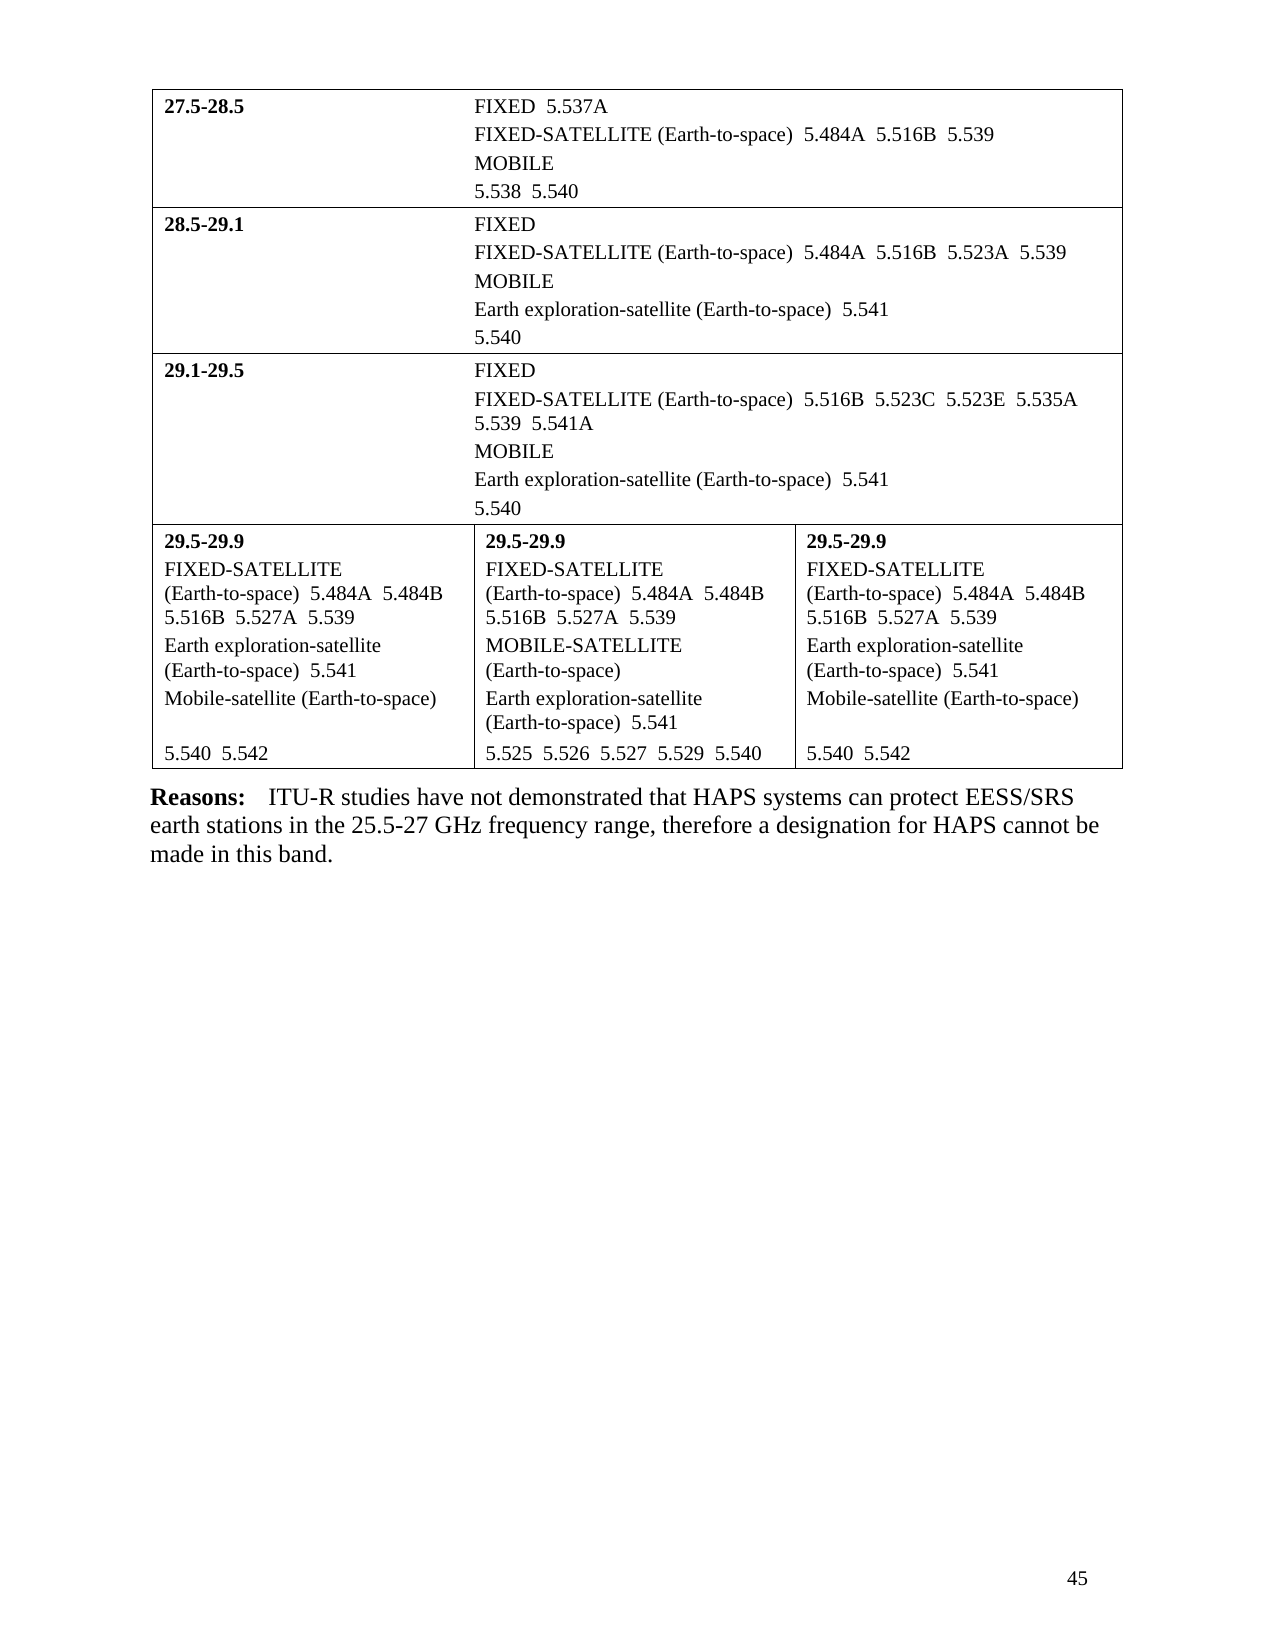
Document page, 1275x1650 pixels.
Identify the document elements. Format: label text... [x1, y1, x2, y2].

table_cell 5.525 5.526 5.527 5.529 5.540 [475, 738, 795, 768]
table_cell 27.5-28.5 FIXED 5.537A FIXED-SATELLITE (Earth-to-space) 5.484A 5.516B 5.539 MOBILE 5.538 5.540 [153, 90, 1122, 207]
table_cell 5.540 5.542 [796, 738, 1122, 768]
table_cell 28.5-29.1 FIXED FIXED-SATELLITE (Earth-to-space) 5.484A 5.516B 5.523A 5.539 MOBILE Earth exploration-satellite (Earth-to-space) 5.541 5.540 [153, 208, 1122, 353]
table_cell 29.1-29.5 FIXED FIXED-SATELLITE (Earth-to-space) 5.516B 5.523C 5.523E 5.535A 5.539 5.541A MOBILE Earth exploration-satellite (Earth-to-space) 5.541 5.540 [153, 354, 1122, 524]
table_cell 29.5-29.9 FIXED-SATELLITE (Earth-to-space) 5.484A 5.484B 5.516B 5.527A 5.539 Earth exploration-satellite (Earth-to-space) 5.541 Mobile-satellite (Earth-to-space) [153, 525, 474, 738]
table_cell 29.5-29.9 FIXED-SATELLITE (Earth-to-space) 5.484A 5.484B 5.516B 5.527A 5.539 Earth exploration-satellite (Earth-to-space) 5.541 Mobile-satellite (Earth-to-space) [796, 525, 1122, 738]
table_cell 5.540 5.542 [153, 738, 474, 768]
text Reasons: ITU-R studies have not demonstrated that HAPS systems can protect EESS/SRS earth stations in the 25.5-27 GHz frequency range, therefore a designation for HAPS cannot be made in this band. [150, 782, 1125, 868]
table_cell 29.5-29.9 FIXED-SATELLITE (Earth-to-space) 5.484A 5.484B 5.516B 5.527A 5.539 MOBILE-SATELLITE (Earth-to-space) Earth exploration-satellite (Earth-to-space) 5.541 [475, 525, 795, 738]
